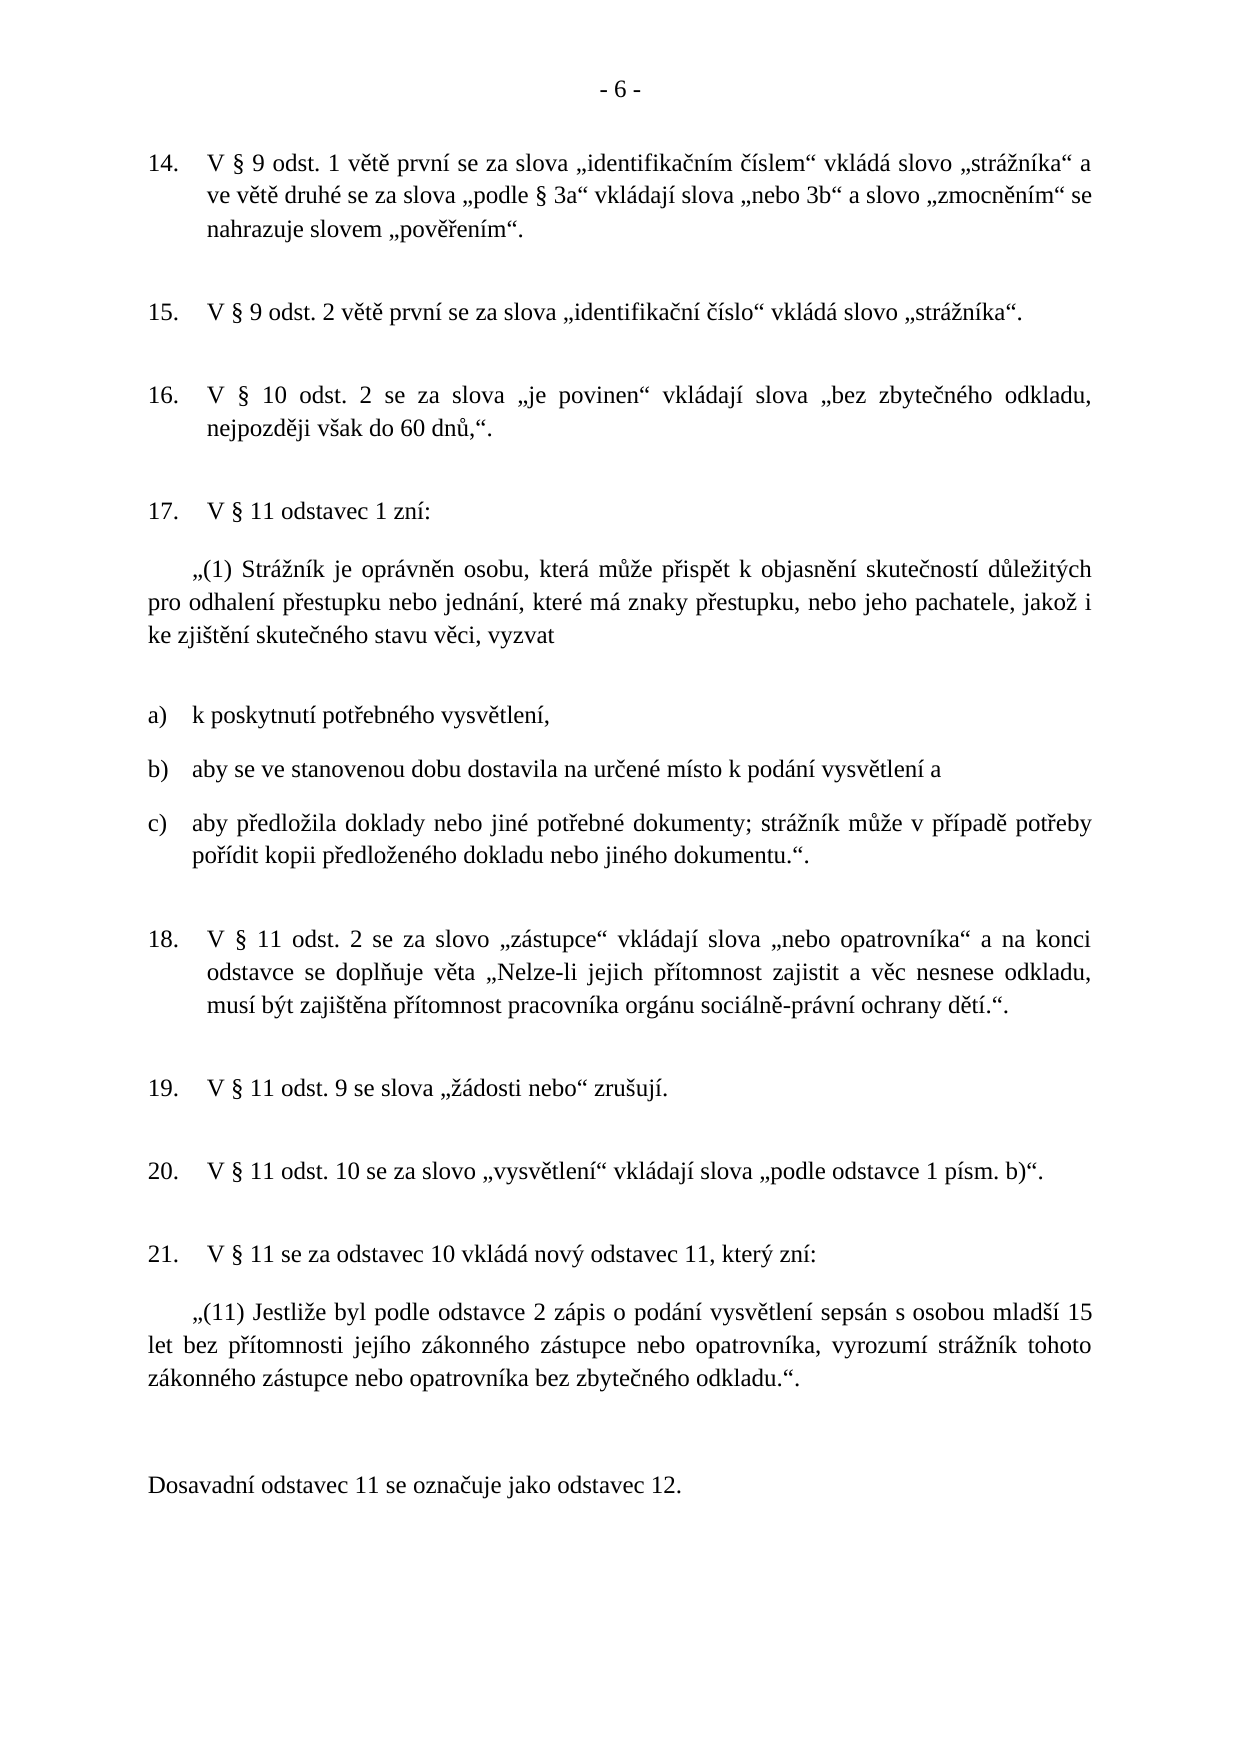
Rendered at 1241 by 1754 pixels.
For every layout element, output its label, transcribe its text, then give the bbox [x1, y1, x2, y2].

text V § 10 odst. 2 se za slova „je povinen“ vkládají slova „bez zbytečného odkladu, nejpozději však do 60 dnů,“. [148, 380, 1093, 441]
text Dosavadní odstavec 11 se označuje jako odstavec 12. [148, 1471, 1093, 1499]
list k poskytnutí potřebného vysvětlení, [148, 700, 1093, 729]
list aby předložila doklady nebo jiné potřebné dokumenty; strážník může v případě potřeby pořídit kopii předloženého dokladu nebo jiného dokumentu.“. [148, 808, 1093, 869]
text V § 11 odst. 10 se za slovo „vysvětlení“ vkládají slova „podle odstavce 1 písm. b)“. [148, 1156, 1093, 1184]
text „(11) Jestliže byl podle odstavce 2 zápis o podání vysvětlení sepsán s osobou mladší 15 let bez přítomnosti jejího zákonného zástupce nebo opatrovníka, vyrozumí strážník tohoto zákonného zástupce nebo opatrovníka bez zbytečného odkladu.“. [148, 1297, 1093, 1392]
text V § 11 odst. 9 se slova „žádosti nebo“ zrušují. [148, 1073, 1093, 1101]
text V § 11 se za odstavec 10 vkládá nový odstavec 11, který zní: [148, 1239, 1093, 1267]
text „(1) Strážník je oprávněn osobu, která může přispět k objasnění skutečností důležitých pro odhalení přestupku nebo jednání, které má znaky přestupku, nebo jeho pachatele, jakož i ke zjištění skutečného stavu věci, vyzvat [148, 554, 1093, 648]
text V § 9 odst. 2 větě první se za slova „identifikační číslo“ vkládá slovo „strážníka“. [148, 297, 1093, 325]
text V § 11 odstavec 1 zní: [148, 496, 1093, 524]
list aby se ve stanovenou dobu dostavila na určené místo k podání vysvětlení a [148, 754, 1093, 782]
text V § 11 odst. 2 se za slovo „zástupce“ vkládají slova „nebo opatrovníka“ a na konci odstavce se doplňuje věta „Nelze-li jejich přítomnost zajistit a věc nesnese odkladu, musí být zajištěna přítomnost pracovníka orgánu sociálně-právní ochrany dětí.“. [148, 924, 1093, 1018]
text V § 9 odst. 1 větě první se za slova „identifikačním číslem“ vkládá slovo „strážníka“ a ve větě druhé se za slova „podle § 3a“ vkládají slova „nebo 3b“ a slovo „zmocněním“ se nahrazuje slovem „pověřením“. [148, 148, 1093, 242]
